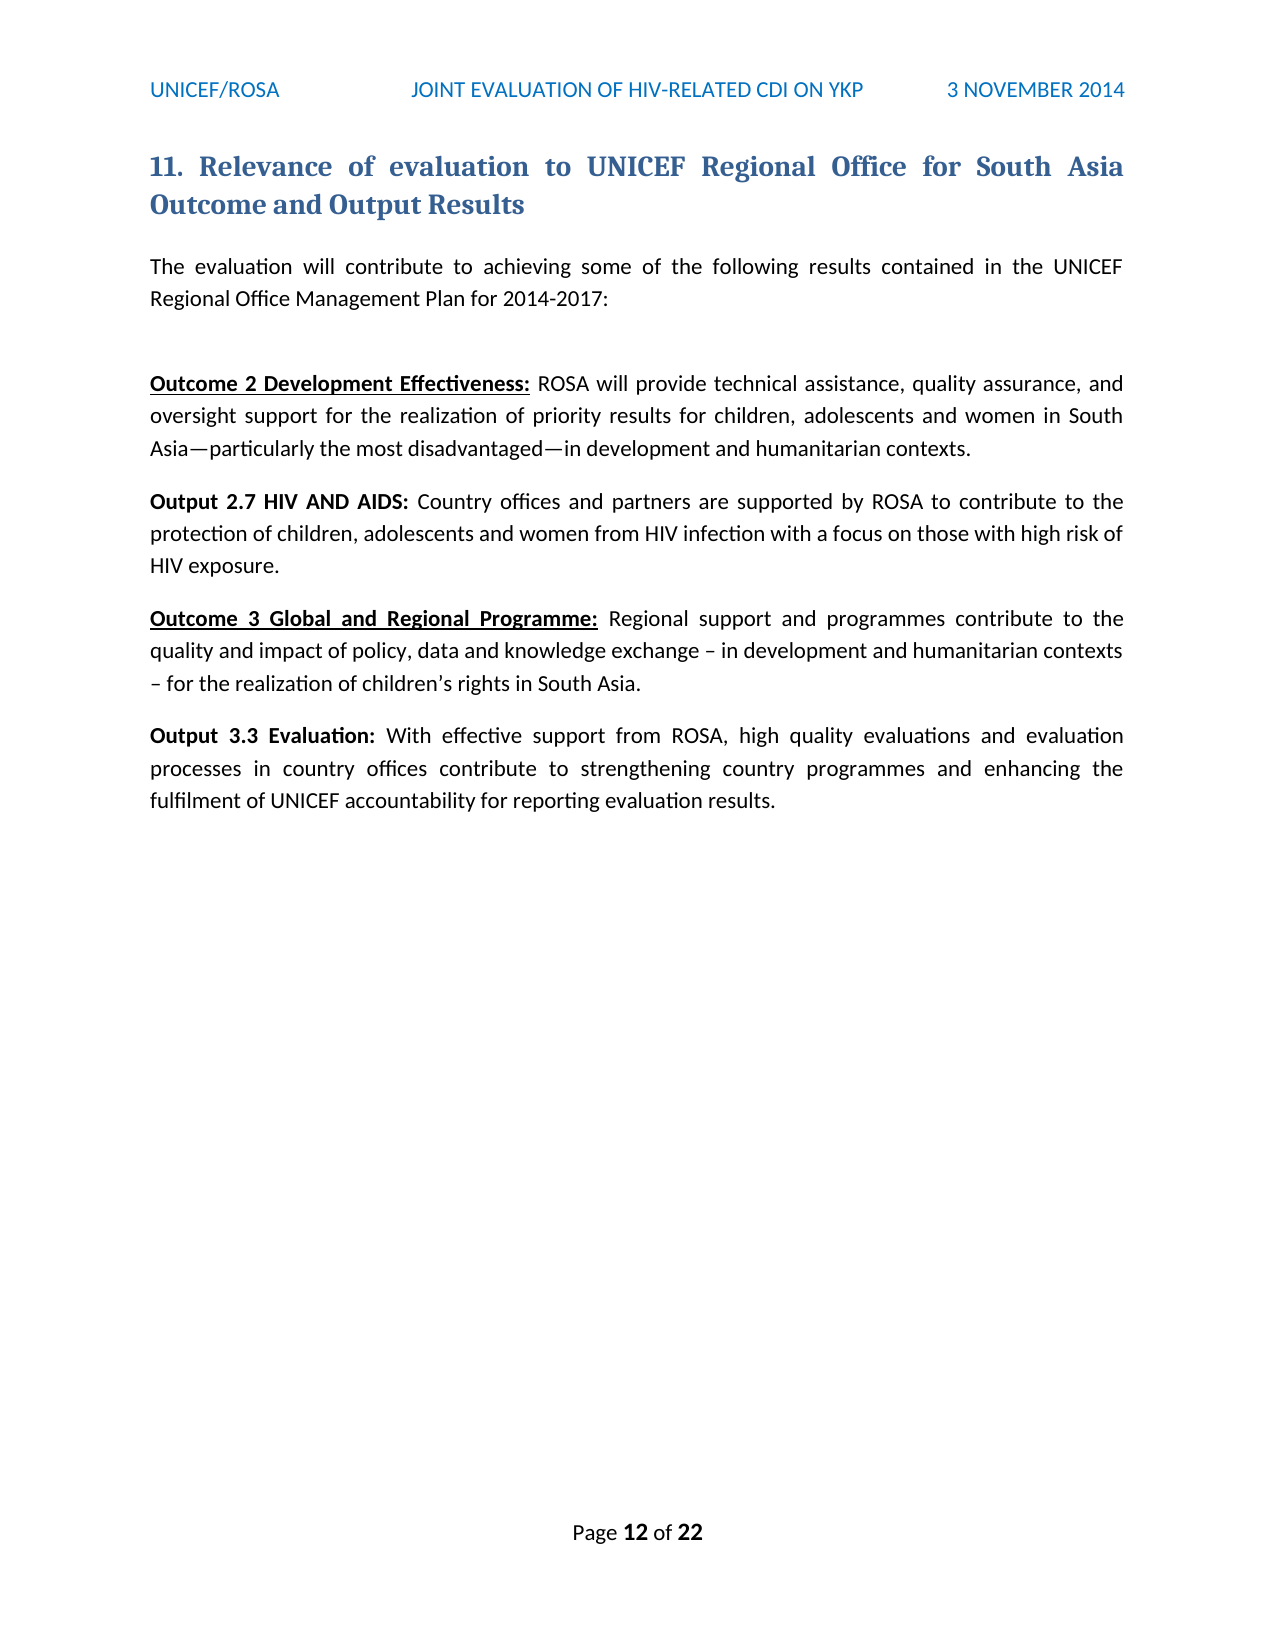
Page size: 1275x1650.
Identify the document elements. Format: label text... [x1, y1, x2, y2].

text Output 3.3 Evaluation: With effective support from ROSA, high quality evaluations and evaluation processes in country offices contribute to strengthening country programmes and enhancing the fulfilment of UNICEF accountability for reporting evaluation results. [150, 722, 1125, 814]
text Outcome 2 Development Effectiveness: ROSA will provide technical assistance, quality assurance, and oversight support for the realization of priority results for children, adolescents and women in South Asia—particularly the most disadvantaged—in development and humanitarian contexts. [150, 369, 1125, 462]
subtitle 11. Relevance of evaluation to UNICEF Regional Office for South Asia Outcome and Output Results [150, 150, 1125, 222]
text Outcome 3 Global and Regional Programme: Regional support and programmes contribute to the quality and impact of policy, data and knowledge exchange – in development and humanitarian contexts – for the realization of children’s rights in South Asia. [150, 604, 1125, 697]
subtitle The evaluation will contribute to achieving some of the following results contained in the UNICEF Regional Office Management Plan for 2014-2017: [150, 252, 1125, 312]
text Output 2.7 HIV AND AIDS: Country offices and partners are supported by ROSA to contribute to the protection of children, adolescents and women from HIV infection with a focus on those with high risk of HIV exposure. [150, 487, 1125, 579]
